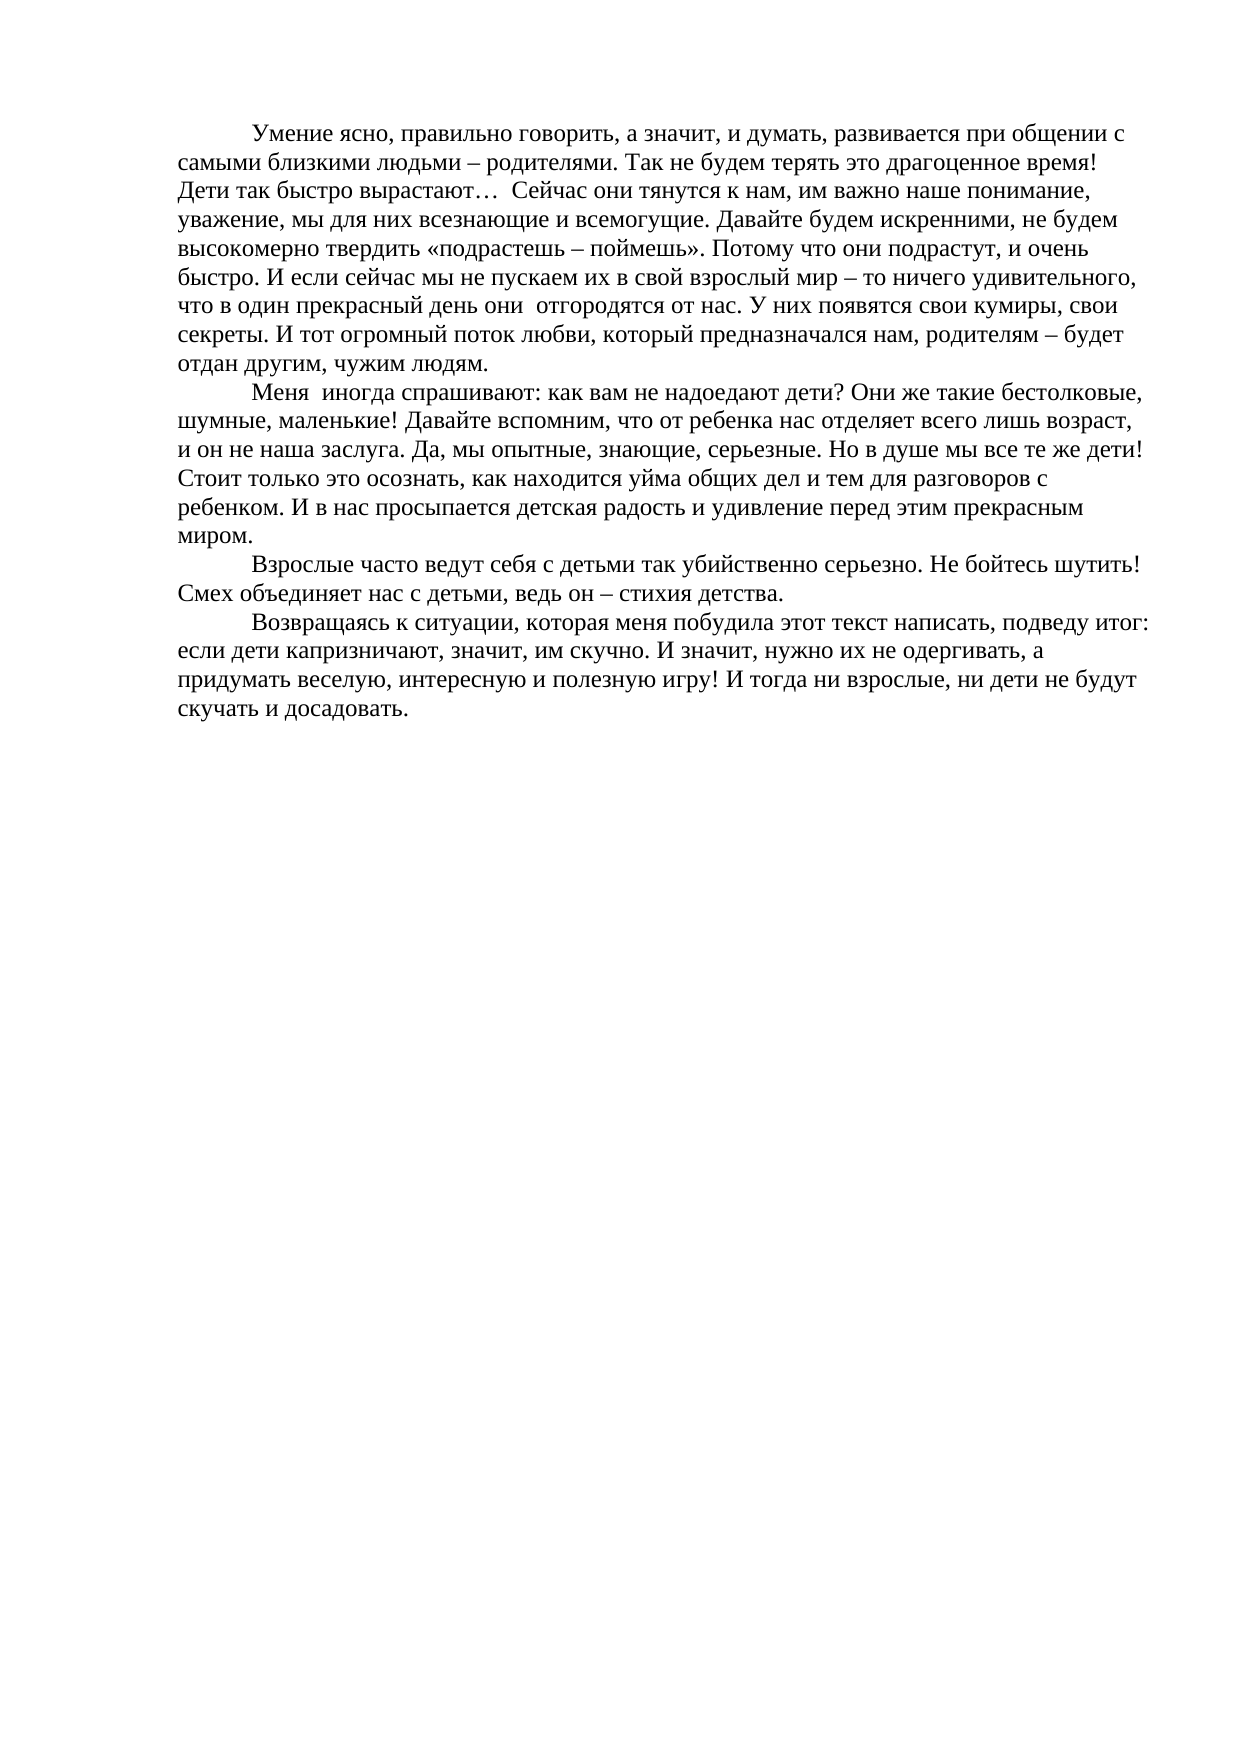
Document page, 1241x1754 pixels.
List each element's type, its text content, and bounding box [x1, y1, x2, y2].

text Возвращаясь к ситуации, которая меня побудила этот текст написать, подведу итог: если дети капризничают, значит, им скучно. И значит, нужно их не одергивать, а придумать веселую, интересную и полезную игру! И тогда ни взрослые, ни дети не будут скучать и досадовать. [177, 607, 1152, 722]
text Умение ясно, правильно говорить, а значит, и думать, развивается при общении с самыми близкими людьми – родителями. Так не будем терять это драгоценное время! Дети так быстро вырастают… Сейчас они тянутся к нам, им важно наше понимание, уважение, мы для них всезнающие и всемогущие. Давайте будем искренними, не будем высокомерно твердить «подрастешь – поймешь». Потому что они подрастут, и очень быстро. И если сейчас мы не пускаем их в свой взрослый мир – то ничего удивительного, что в один прекрасный день они отгородятся от нас. У них появятся свои кумиры, свои секреты. И тот огромный поток любви, который предназначался нам, родителям – будет отдан другим, чужим людям. [177, 118, 1152, 377]
text Меня иногда спрашивают: как вам не надоедают дети? Они же такие бестолковые, шумные, маленькие! Давайте вспомним, что от ребенка нас отделяет всего лишь возраст, и он не наша заслуга. Да, мы опытные, знающие, серьезные. Но в душе мы все те же дети! Стоит только это осознать, как находится уйма общих дел и тем для разговоров с ребенком. И в нас просыпается детская радость и удивление перед этим прекрасным миром. [177, 377, 1152, 549]
text Взрослые часто ведут себя с детьми так убийственно серьезно. Не бойтесь шутить! Смех объединяет нас с детьми, ведь он – стихия детства. [177, 549, 1152, 607]
